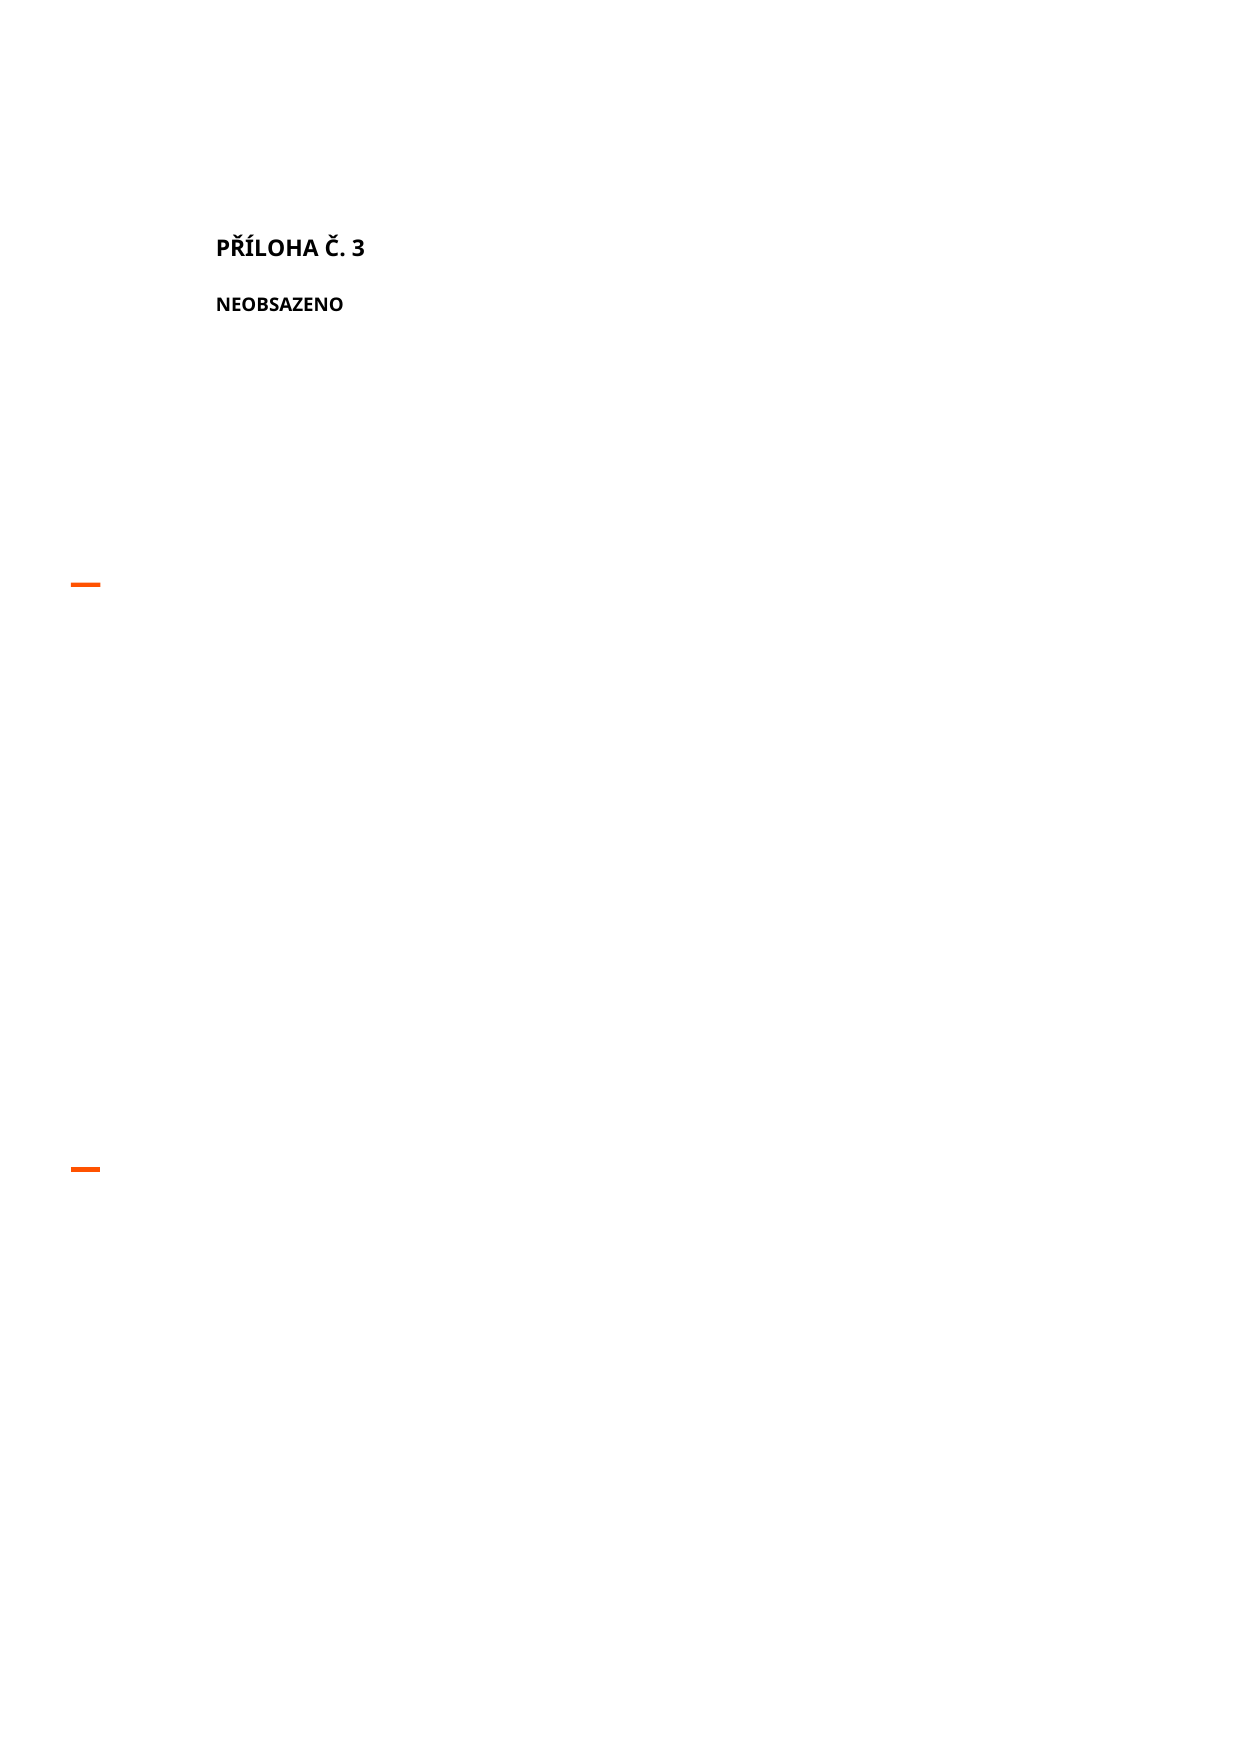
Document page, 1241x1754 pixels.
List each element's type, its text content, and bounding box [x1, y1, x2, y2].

text Příloha č. 3 [216, 232, 1122, 263]
text NEOBSAZENO [216, 291, 1122, 317]
